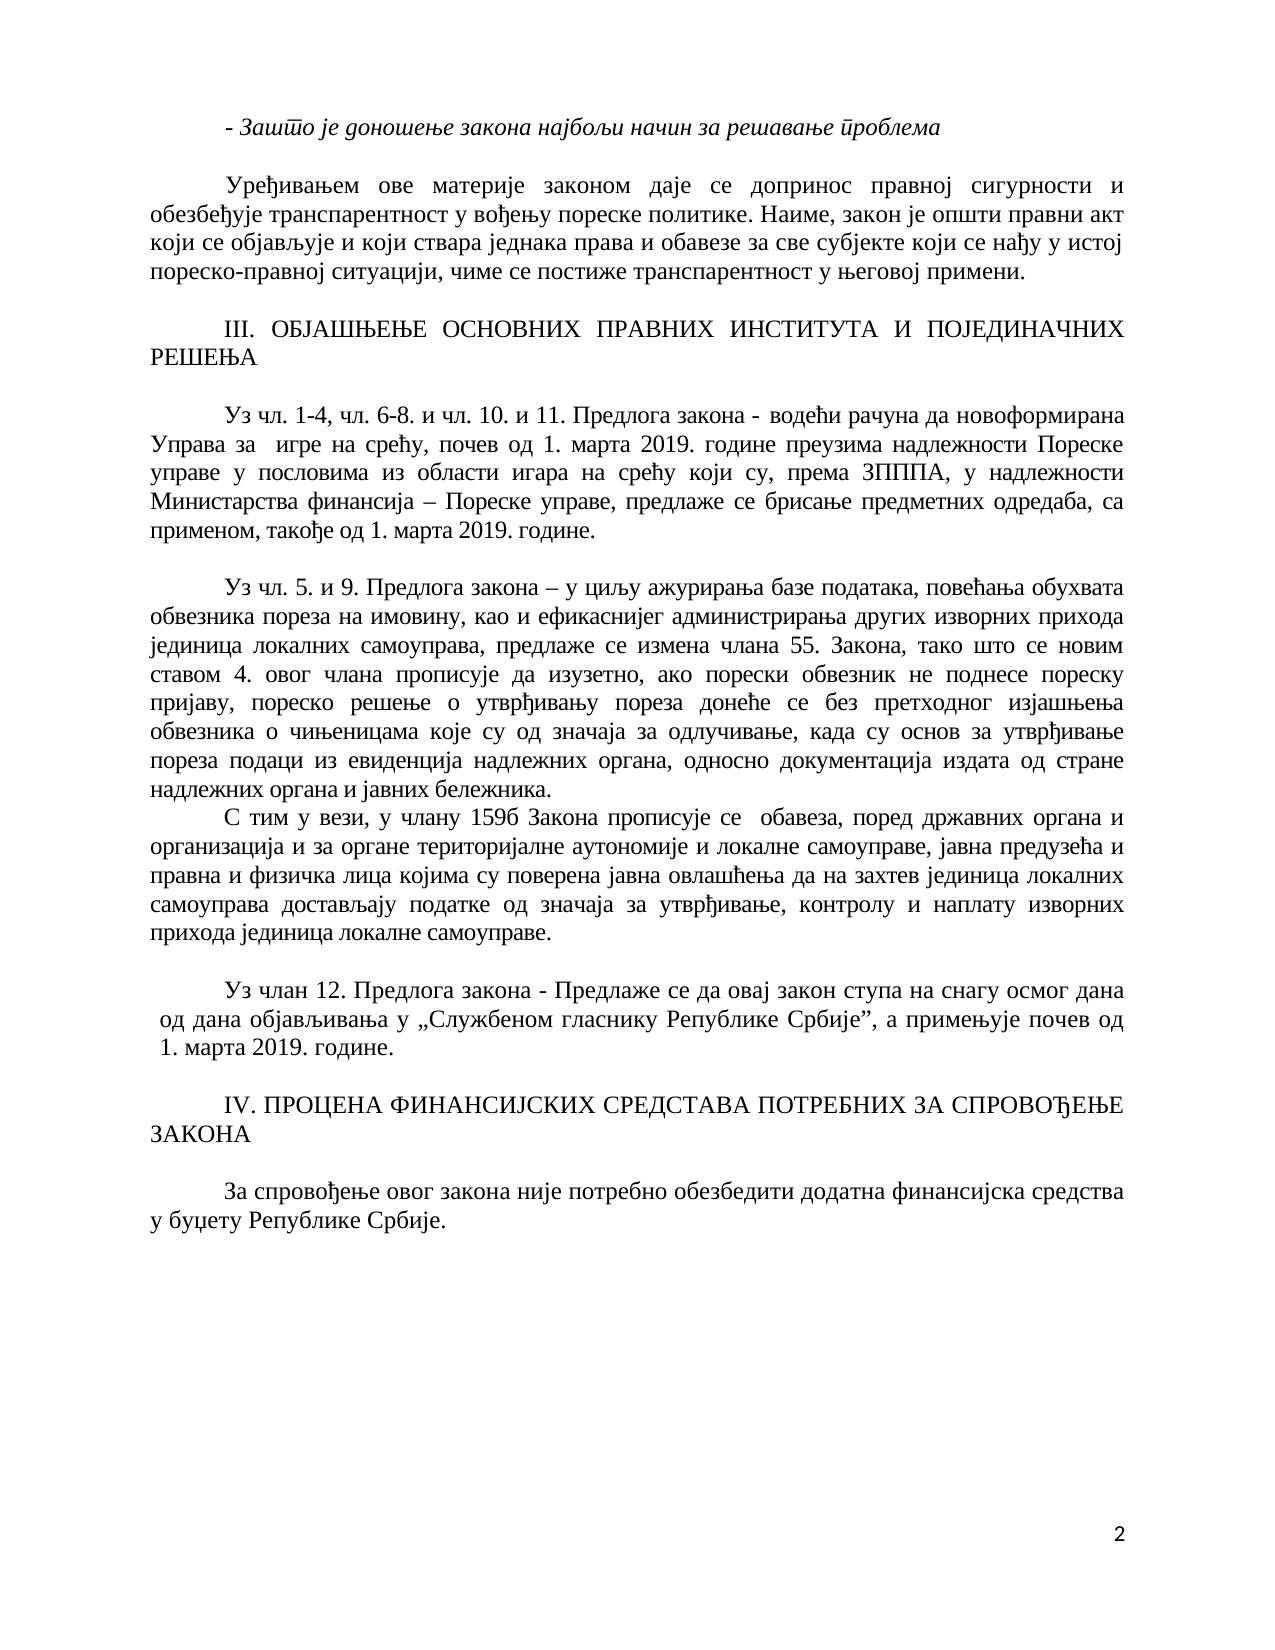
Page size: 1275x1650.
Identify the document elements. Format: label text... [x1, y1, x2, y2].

list Уз члан 12. Предлога закона - Предлаже се да овај закон ступа на снагу осмог дана од дана објављивања у „Службеном гласнику Републике Србијеˮ, а примењује почев од 1. марта 2019. године. [159, 975, 1125, 1061]
text - Зашто је доношење закона најбољи начин за решавање проблема [150, 112, 1125, 141]
text Уз чл. 5. и 9. Предлога закона – у циљу ажурирања базе података, повећања обухвата обвезника пореза на имовину, као и ефикаснијег администрирања других изворних прихода јединица локалних самоуправа, предлаже се измена члана 55. Закона, тако што се новим ставом 4. овог члана прописује да изузетно, ако порески обвезник не поднесе пореску пријаву, пореско решење о утврђивању пореза донеће се без претходног изјашњења обвезника о чињеницама које су од значаја за одлучивање, када су основ за утврђивање пореза подаци из евиденција надлежних органа, односно документација издата од стране надлежних органа и јавних бележника. [150, 572, 1125, 802]
text IV. ПРОЦЕНА ФИНАНСИЈСКИХ СРЕДСТАВА ПОТРЕБНИХ ЗА СПРОВОЂЕЊЕ ЗАКОНА [150, 1090, 1125, 1147]
text За спровођење овог закона није потребно обезбедити додатна финансијска средства у буџету Републике Србије. [150, 1176, 1125, 1234]
text С тим у вези, у члану 159б Закона прописује се обавеза, поред државних органа и организација и за органе територијалне аутономије и локалне самоуправе, јавна предузећа и правна и физичка лица којима су поверена јавна овлашћења да на захтев јединица локалних самоуправа достављају податке од значаја за утврђивање, контролу и наплату изворних прихода јединица локалне самоуправе. [150, 802, 1125, 946]
text Уређивањем ове материје законом даје се допринос правној сигурности и обезбеђује транспарентност у вођењу пореске политике. Наиме, закон је општи правни акт који се објављује и који ствара једнака права и обавезе за све субјекте који се нађу у истој пореско-правној ситуацији, чиме се постиже транспарентност у његовој примени. [150, 170, 1125, 285]
text Уз чл. 1-4, чл. 6-8. и чл. 10. и 11. Предлога закона - водећи рачуна да новоформирана Управа за игре на срећу, почев од 1. марта 2019. године преузима надлежности Пореске управе у пословима из области игара на срећу који су, према ЗПППА, у надлежности Министарства финансија – Пореске управе, предлаже се брисање предметних одредаба, са применом, такође од 1. марта 2019. године. [150, 400, 1125, 544]
text III. ОБЈАШЊЕЊЕ ОСНОВНИХ ПРАВНИХ ИНСТИТУТА И ПОЈЕДИНАЧНИХ РЕШЕЊА [150, 314, 1125, 371]
